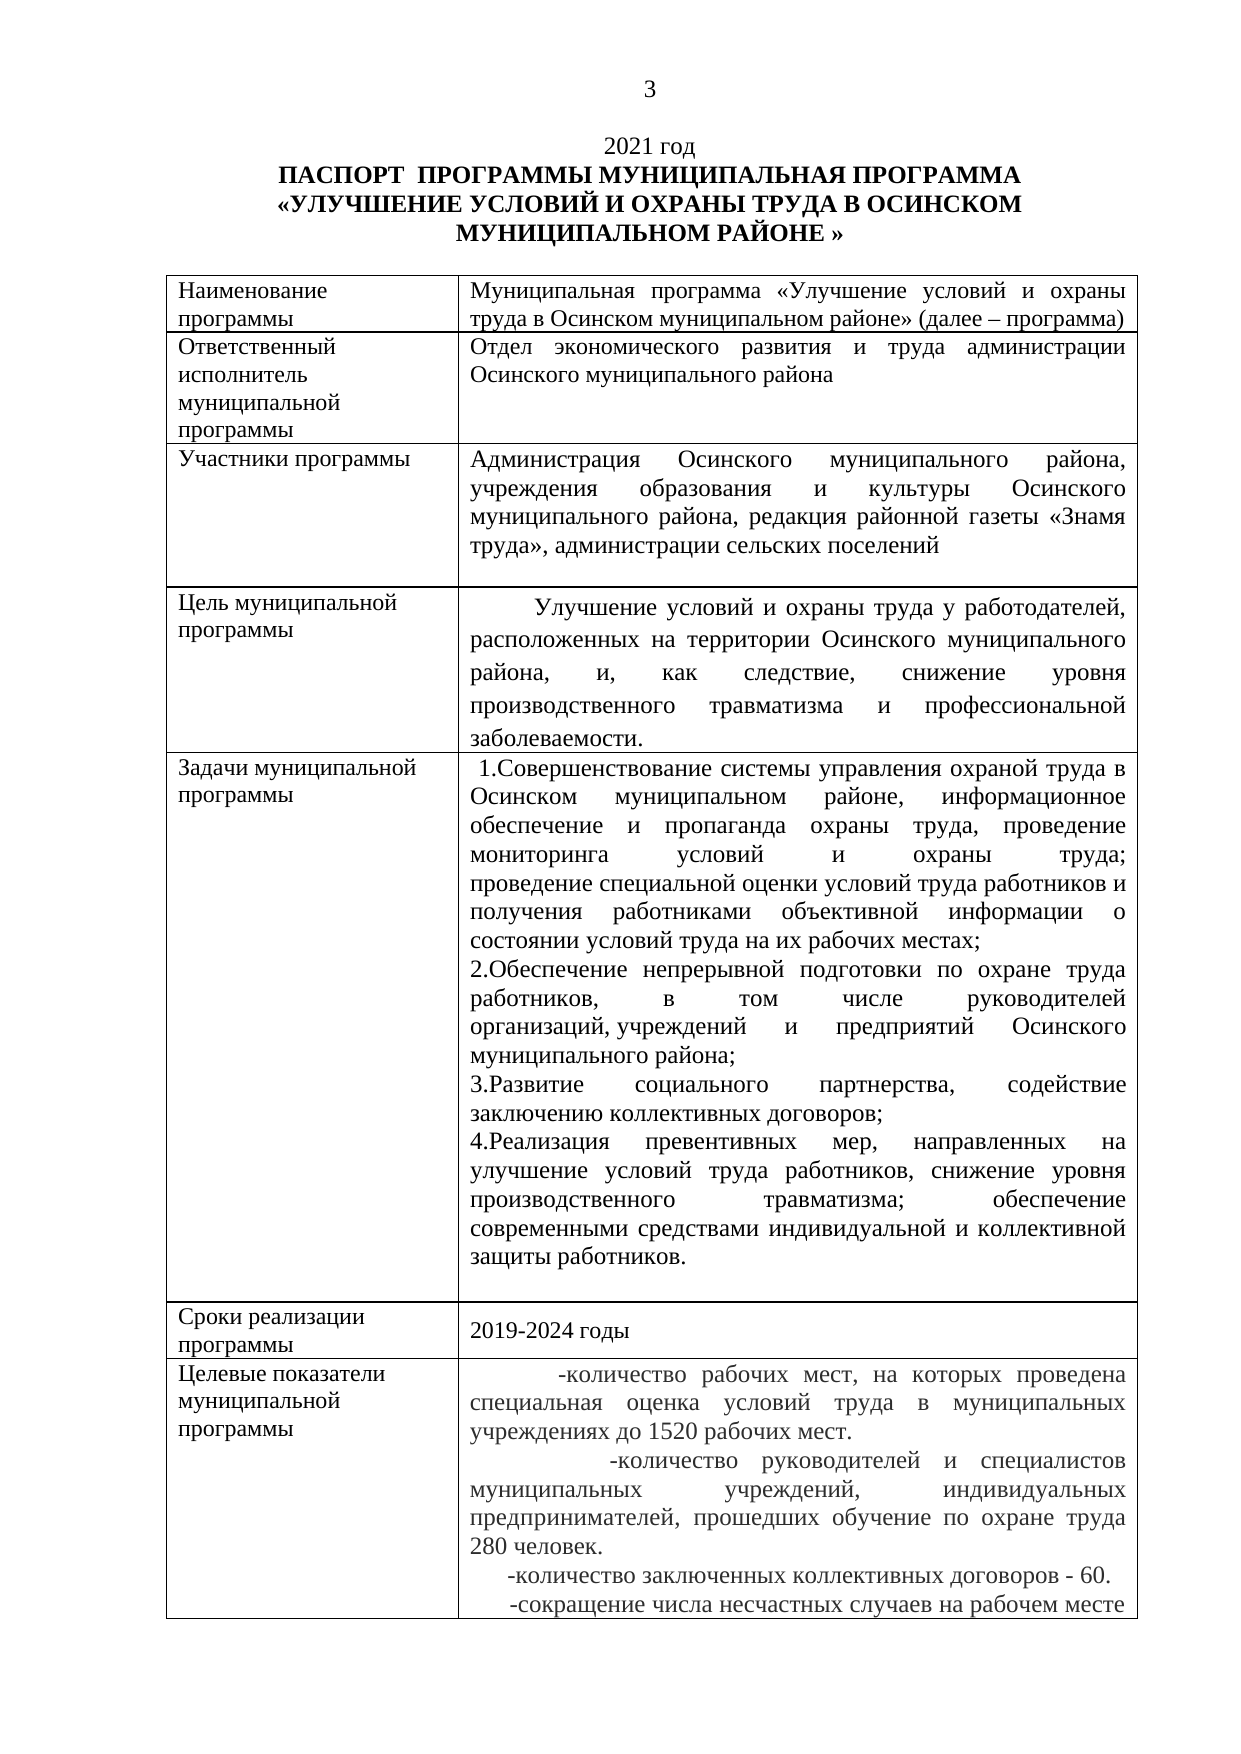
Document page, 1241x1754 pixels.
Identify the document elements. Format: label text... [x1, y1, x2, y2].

table_cell Отдел экономического развития и труда администрации Осинского муниципального района [459, 333, 1137, 443]
table_cell Администрация Осинского муниципального района, учреждения образования и культуры Осинского муниципального района, редакция районной газеты «Знамя труда», администрации сельских поселений [459, 444, 1137, 586]
table_cell 1.Совершенствование системы управления охраной труда в Осинском муниципальном районе, информационное обеспечение и пропаганда охраны труда, проведение мониторинга условий и охраны труда; проведение специальной оценки условий труда работников и получения работниками объективной информации о состоянии условий труда на их рабочих местах; 2.Обеспечение непрерывной подготовки по охране труда работников, в том числе руководителей организаций, учреждений и предприятий Осинского муниципального района; 3.Развитие социального партнерства, содействие заключению коллективных договоров; 4.Реализация превентивных мер, направленных на улучшение условий труда работников, снижение уровня производственного травматизма; обеспечение современными средствами индивидуальной и коллективной защиты работников. [459, 753, 1137, 1301]
text 2021 год [177, 131, 1122, 160]
table_cell Улучшение условий и охраны труда у работодателей, расположенных на территории Осинского муниципального района, и, как следствие, снижение уровня производственного травматизма и профессиональной заболеваемости. [459, 588, 1137, 752]
table_cell 2019-2024 годы [459, 1303, 1137, 1358]
text «УЛУЧШЕНИЕ УСЛОВИЙ И ОХРАНЫ ТРУДА В ОСИНСКОМ МУНИЦИПАЛЬНОМ РАЙОНЕ » [177, 189, 1122, 246]
table_cell Ответственный исполнитель муниципальной программы [167, 333, 458, 443]
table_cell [167, 1359, 458, 1617]
text ПАСПОРТ ПРОГРАММЫ МУНИЦИПАЛЬНАЯ ПРОГРАММА [177, 160, 1122, 189]
table_header Муниципальная программа «Улучшение условий и охраны труда в Осинском муниципальном районе» (далее – программа) [459, 276, 1137, 331]
table_cell Задачи муниципальной программы [167, 753, 458, 1301]
table_header Наименование программы [167, 276, 458, 331]
table_cell Участники программы [167, 444, 458, 586]
table_cell Сроки реализации программы [167, 1303, 458, 1358]
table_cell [459, 1359, 1137, 1617]
table_cell Цель муниципальной программы [167, 588, 458, 752]
